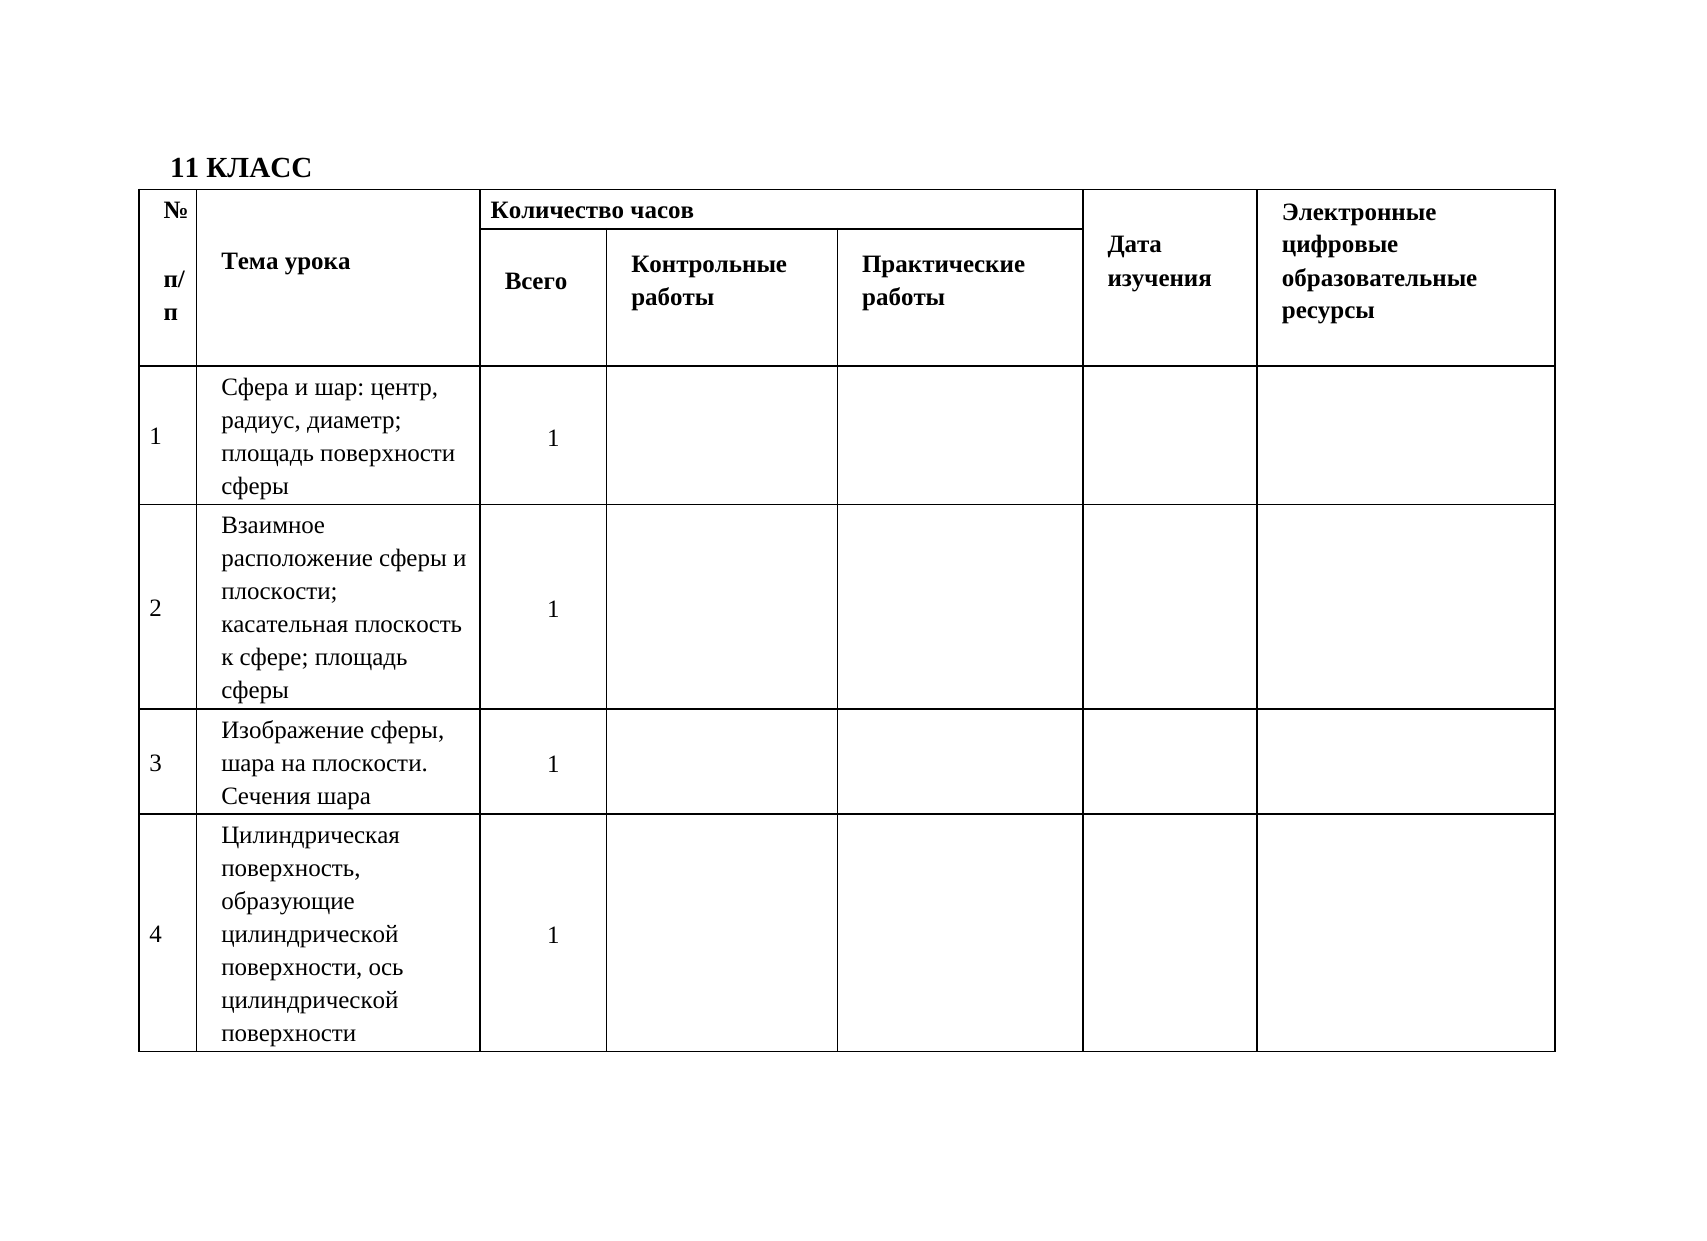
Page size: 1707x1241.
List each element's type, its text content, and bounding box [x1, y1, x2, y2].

table_header Количество часов [481, 190, 1082, 228]
table_cell 1 [481, 710, 606, 813]
table_cell 3 [140, 710, 196, 813]
table_cell 4 [140, 815, 196, 1051]
table_cell Цилиндрическая поверхность, образующие цилиндрической поверхности, ось цилиндрической поверхности [197, 815, 479, 1051]
table_cell Практические работы [838, 230, 1082, 365]
text 11 КЛАСС [162, 150, 1557, 183]
table_cell Контрольные работы [607, 230, 837, 365]
table_cell [607, 710, 837, 813]
table_cell [1258, 367, 1554, 503]
table_header Дата изучения [1084, 190, 1256, 365]
table_cell [1258, 505, 1554, 708]
table_cell [1084, 505, 1256, 708]
table_cell 1 [481, 815, 606, 1051]
table_cell 2 [140, 505, 196, 708]
table_cell [607, 367, 837, 503]
table_cell [1084, 367, 1256, 503]
table_cell Всего [481, 230, 606, 365]
table_cell [1084, 710, 1256, 813]
table_cell Сфера и шар: центр, радиус, диаметр; площадь поверхности сферы [197, 367, 479, 503]
table_header Электронные цифровые образовательные ресурсы [1258, 190, 1554, 365]
table_cell [838, 815, 1082, 1051]
table_cell Изображение сферы, шара на плоскости. Сечения шара [197, 710, 479, 813]
table_header № п/п [140, 190, 196, 365]
table_cell 1 [481, 505, 606, 708]
table_header Тема урока [197, 190, 479, 365]
table_cell Взаимное расположение сферы и плоскости; касательная плоскость к сфере; площадь сферы [197, 505, 479, 708]
table_cell [1258, 710, 1554, 813]
table_cell [838, 710, 1082, 813]
table_cell [1258, 815, 1554, 1051]
table_cell [1084, 815, 1256, 1051]
table_cell [838, 505, 1082, 708]
table_cell 1 [481, 367, 606, 503]
table_cell 1 [140, 367, 196, 503]
table_cell [607, 505, 837, 708]
table_cell [838, 367, 1082, 503]
table_cell [607, 815, 837, 1051]
